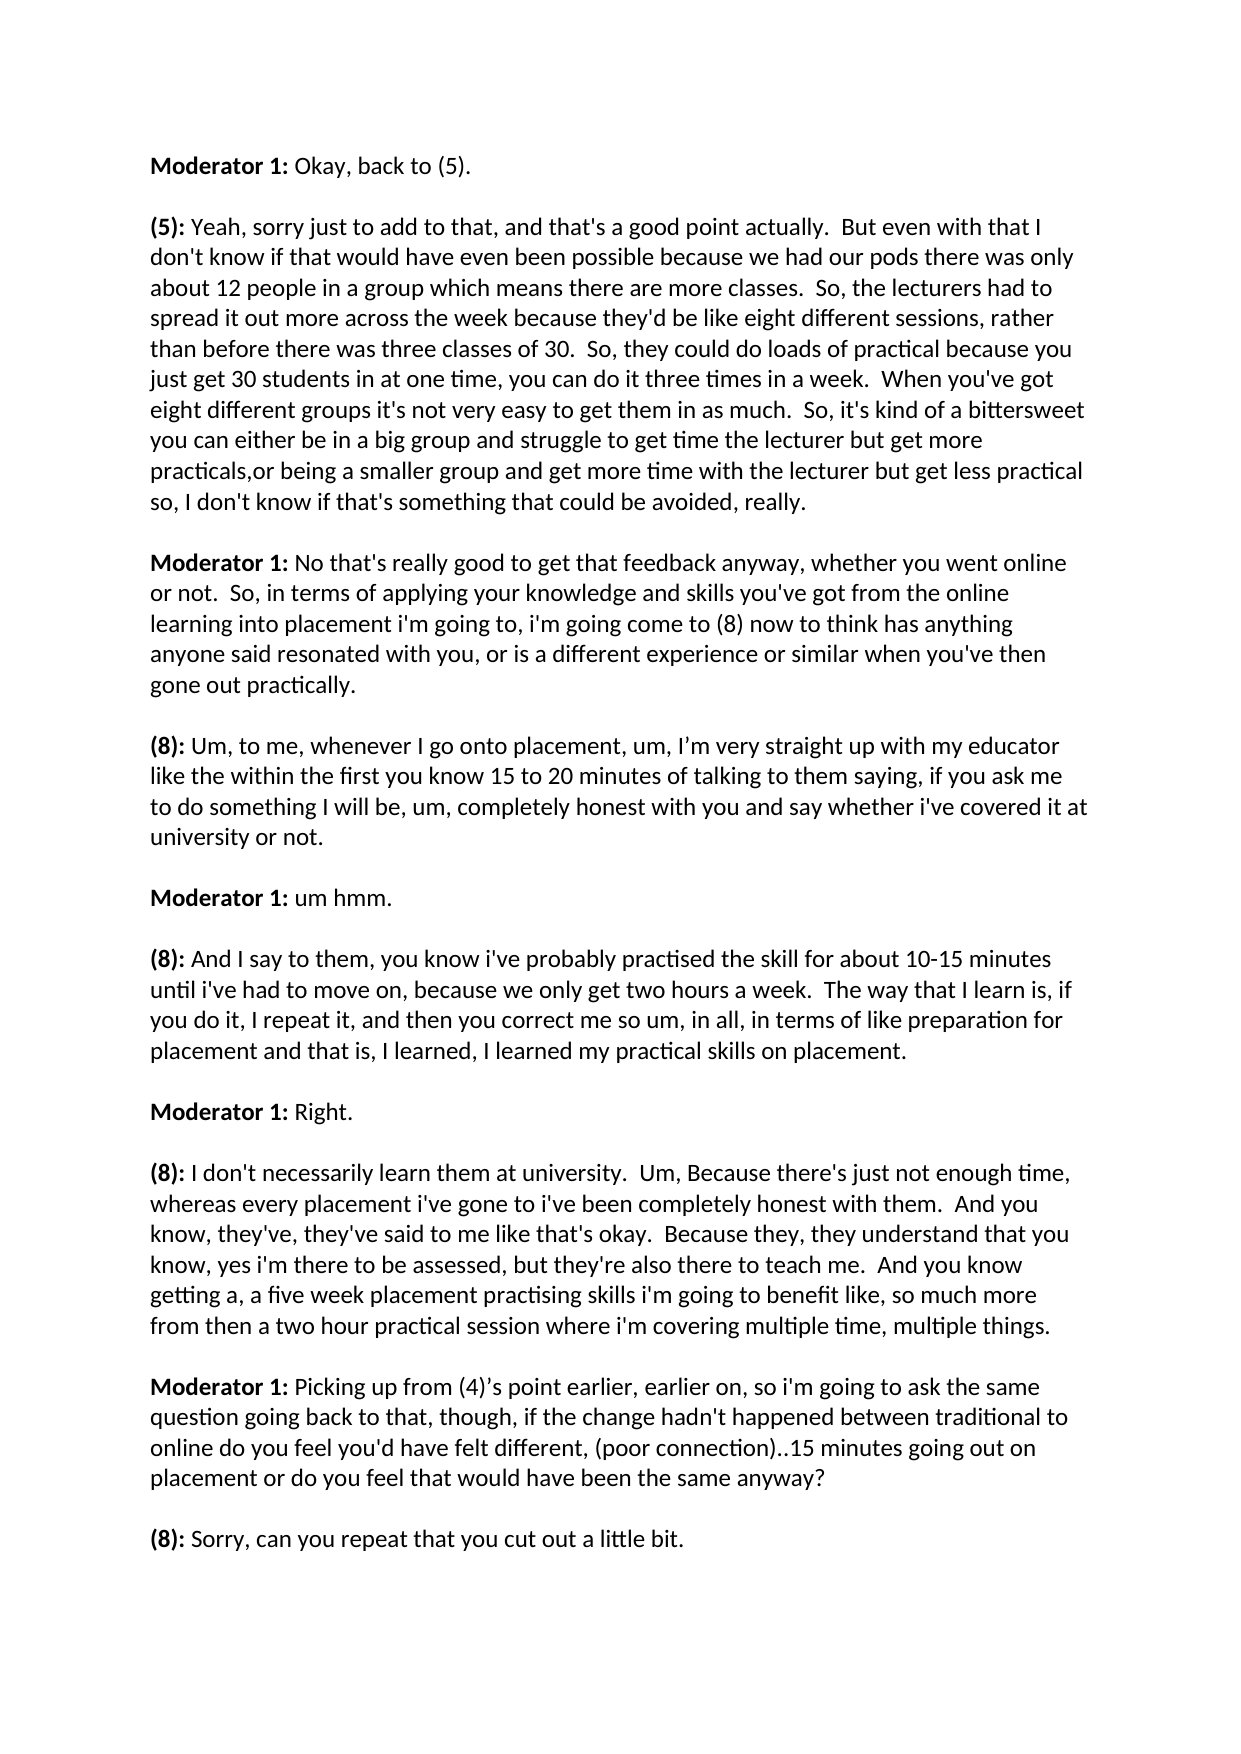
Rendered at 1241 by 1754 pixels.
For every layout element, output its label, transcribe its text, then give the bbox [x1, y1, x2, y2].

text Moderator 1: Picking up from (4)’s point earlier, earlier on, so i'm going to ask the same question going back to that, though, if the change hadn't happened between traditional to online do you feel you'd have felt different, (poor connection)..15 minutes going out on placement or do you feel that would have been the same anyway? [150, 1371, 1090, 1493]
text Moderator 1: Okay, back to (5). [150, 150, 1090, 181]
text (8): And I say to them, you know i've probably practised the skill for about 10-15 minutes until i've had to move on, because we only get two hours a week. The way that I learn is, if you do it, I repeat it, and then you correct me so um, in all, in terms of like preparation for placement and that is, I learned, I learned my practical skills on placement. [150, 943, 1090, 1066]
text (8): Um, to me, whenever I go onto placement, um, I’m very straight up with my educator like the within the first you know 15 to 20 minutes of talking to them saying, if you ask me to do something I will be, um, completely honest with you and say whether i've covered it at university or not. [150, 730, 1090, 852]
text Moderator 1: Right. [150, 1096, 1090, 1127]
text Moderator 1: um hmm. [150, 882, 1090, 913]
text (8): I don't necessarily learn them at university. Um, Because there's just not enough time, whereas every placement i've gone to i've been completely honest with them. And you know, they've, they've said to me like that's okay. Because they, they understand that you know, yes i'm there to be assessed, but they're also there to teach me. And you know getting a, a five week placement practising skills i'm going to benefit like, so much more from then a two hour practical session where i'm covering multiple time, multiple things. [150, 1157, 1090, 1340]
text (8): Sorry, can you repeat that you cut out a little bit. [150, 1523, 1090, 1554]
text Moderator 1: No that's really good to get that feedback anyway, whether you went online or not. So, in terms of applying your knowledge and skills you've got from the online learning into placement i'm going to, i'm going come to (8) now to think has anything anyone said resonated with you, or is a different experience or similar when you've then gone out practically. [150, 547, 1090, 699]
text (5): Yeah, sorry just to add to that, and that's a good point actually. But even with that I don't know if that would have even been possible because we had our pods there was only about 12 people in a group which means there are more classes. So, the lecturers had to spread it out more across the week because they'd be like eight different sessions, rather than before there was three classes of 30. So, they could do loads of practical because you just get 30 students in at one time, you can do it three times in a week. When you've got eight different groups it's not very easy to get them in as much. So, it's kind of a bittersweet you can either be in a big group and struggle to get time the lecturer but get more practicals,or being a smaller group and get more time with the lecturer but get less practical so, I don't know if that's something that could be avoided, really. [150, 211, 1090, 516]
